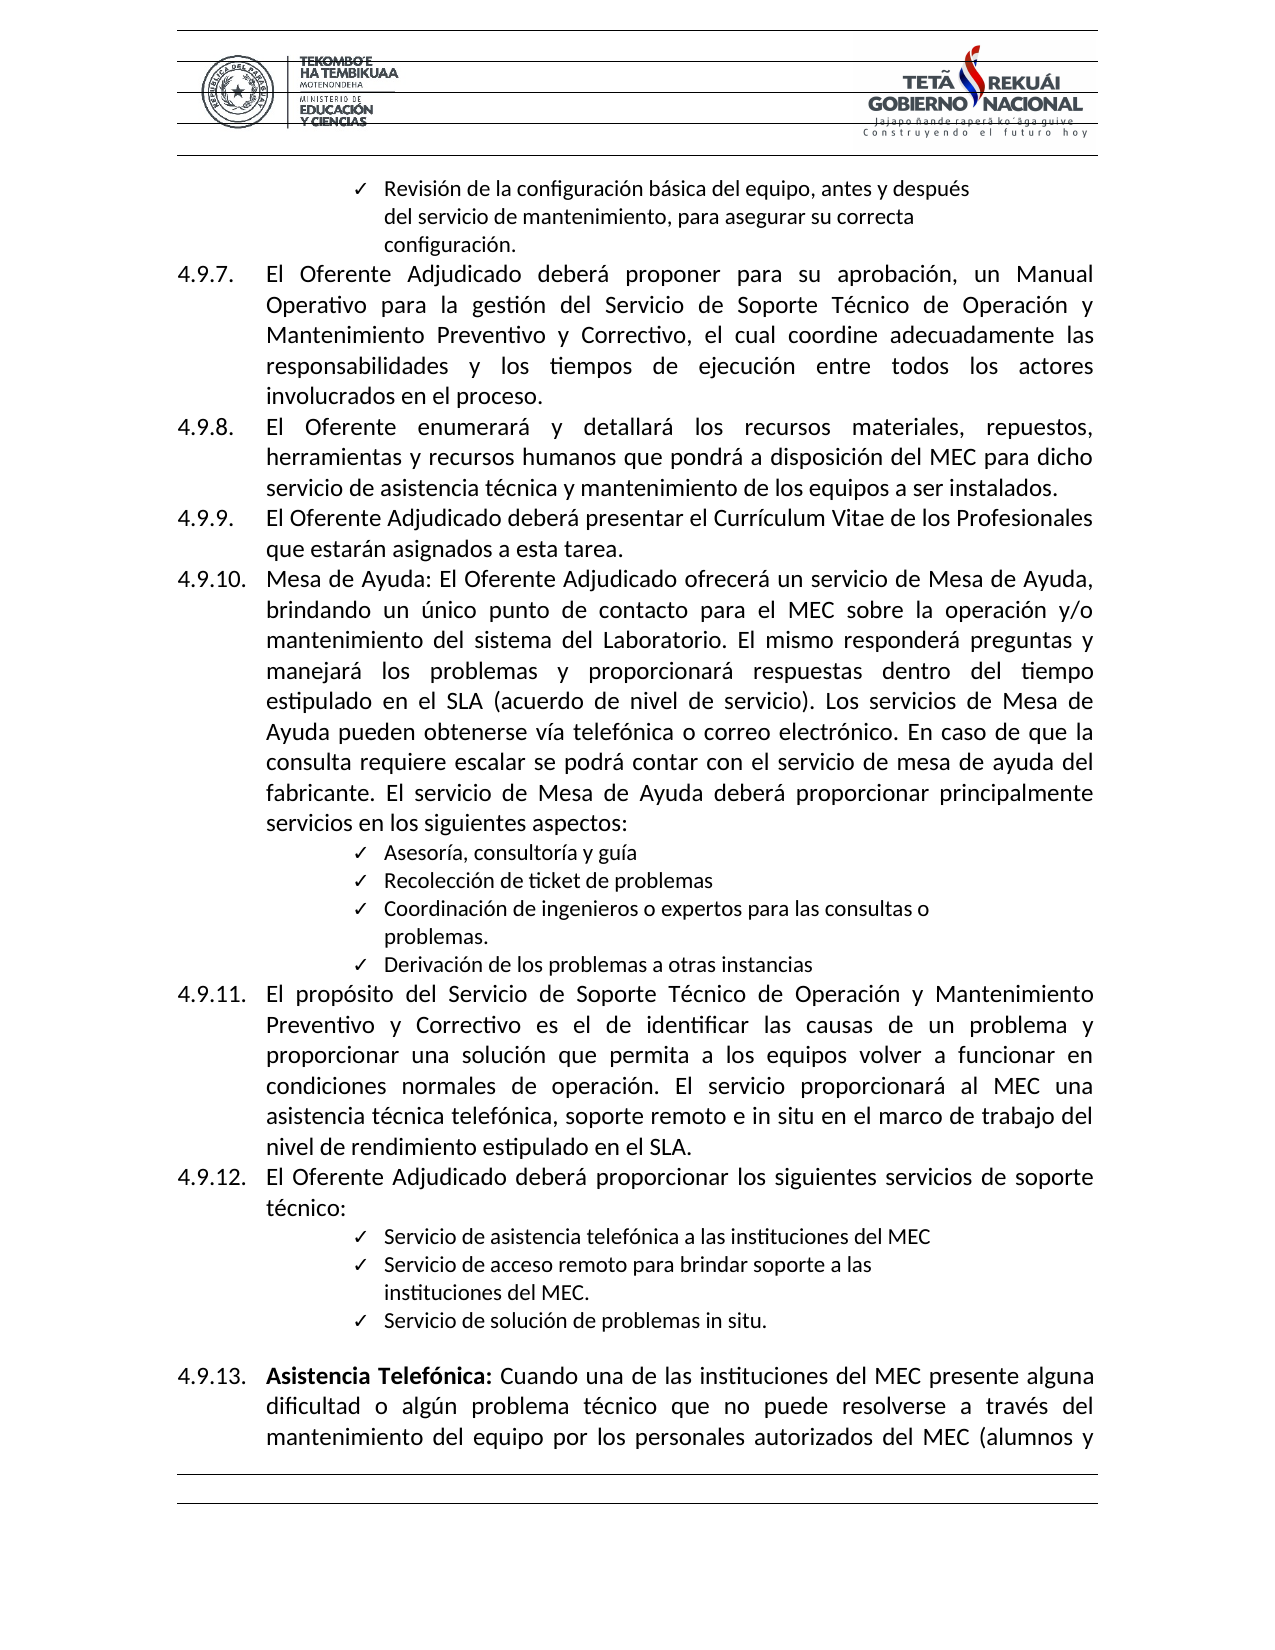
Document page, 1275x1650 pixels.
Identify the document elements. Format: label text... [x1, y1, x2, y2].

picture [853, 93, 1097, 123]
text El propósito del Servicio de Soporte Técnico de Operación y Mantenimiento Preventivo y Correctivo es el de identificar las causas de un problema y proporcionar una solución que permita a los equipos volver a funcionar en condiciones normales de operación. El servicio proporcionará al MEC una asistencia técnica telefónica, soporte remoto e in situ en el marco de trabajo del nivel de rendimiento estipulado en el SLA. [177, 978, 1095, 1161]
list Revisión de la configuración básica del equipo, antes y después del servicio de mantenimiento, para asegurar su correcta configuración. [352, 174, 982, 258]
text El Oferente Adjudicado deberá presentar el Currículum Vitae de los Profesionales que estarán asignados a esta tarea. [177, 502, 1095, 563]
text El Oferente Adjudicado deberá proporcionar los siguientes servicios de soporte técnico: [177, 1161, 1095, 1222]
text El Oferente enumerará y detallará los recursos materiales, repuestos, herramientas y recursos humanos que pondrá a disposición del MEC para dicho servicio de asistencia técnica y mantenimiento de los equipos a ser instalados. [177, 411, 1095, 502]
list Derivación de los problemas a otras instancias [352, 950, 982, 978]
list Recolección de ticket de problemas [352, 866, 982, 894]
list Servicio de acceso remoto para brindar soporte a las instituciones del MEC. [352, 1250, 982, 1306]
text El Oferente Adjudicado deberá proponer para su aprobación, un Manual Operativo para la gestión del Servicio de Soporte Técnico de Operación y Mantenimiento Preventivo y Correctivo, el cual coordine adecuadamente las responsabilidades y los tiempos de ejecución entre todos los actores involucrados en el proceso. [177, 258, 1095, 411]
list Asesoría, consultoría y guía [352, 838, 982, 866]
list Servicio de asistencia telefónica a las instituciones del MEC [352, 1222, 982, 1250]
picture [853, 32, 1097, 61]
list Servicio de solución de problemas in situ. [352, 1306, 982, 1334]
picture [176, 32, 420, 151]
text Mesa de Ayuda: El Oferente Adjudicado ofrecerá un servicio de Mesa de Ayuda, brindando un único punto de contacto para el MEC sobre la operación y/o mantenimiento del sistema del Laboratorio. El mismo responderá preguntas y manejará los problemas y proporcionará respuestas dentro del tiempo estipulado en el SLA (acuerdo de nivel de servicio). Los servicios de Mesa de Ayuda pueden obtenerse vía telefónica o correo electrónico. En caso de que la consulta requiere escalar se podrá contar con el servicio de mesa de ayuda del fabricante. El servicio de Mesa de Ayuda deberá proporcionar principalmente servicios en los siguientes aspectos: [177, 563, 1095, 838]
list Coordinación de ingenieros o expertos para las consultas o problemas. [352, 894, 982, 950]
picture [853, 62, 1097, 92]
picture [853, 124, 1097, 151]
